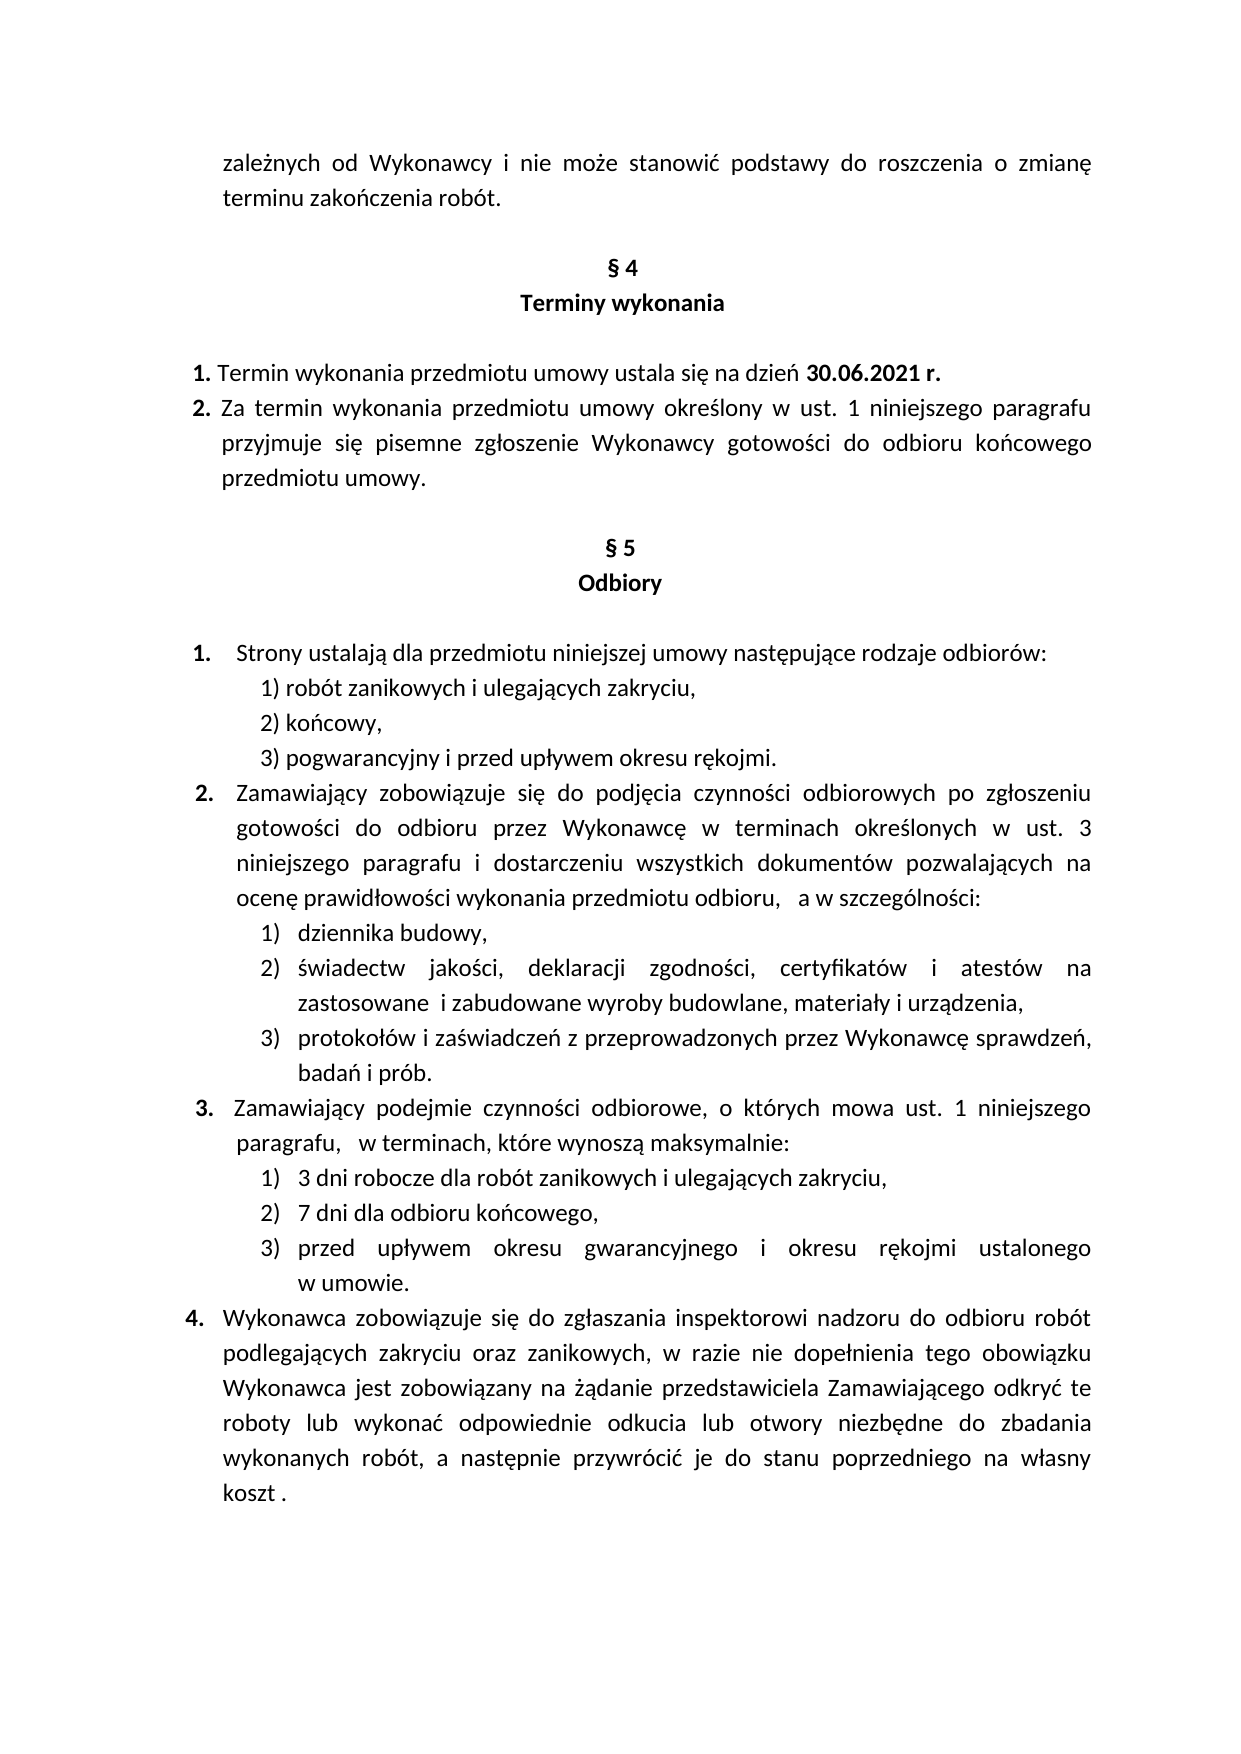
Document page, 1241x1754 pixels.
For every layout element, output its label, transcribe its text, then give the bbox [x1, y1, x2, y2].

list Zamawiający zobowiązuje się do podjęcia czynności odbiorowych po zgłoszeniu gotowości do odbioru przez Wykonawcę w terminach określonych w ust. 3 niniejszego paragrafu i dostarczeniu wszystkich dokumentów pozwalających na ocenę prawidłowości wykonania przedmiotu odbioru, a w szczególności: [195, 778, 1093, 913]
text § 5 [148, 533, 1093, 563]
list Wykonawca zobowiązuje się do zgłaszania inspektorowi nadzoru do odbioru robót podlegających zakryciu oraz zanikowych, w razie nie dopełnienia tego obowiązku Wykonawca jest zobowiązany na żądanie przedstawiciela Zamawiającego odkryć te roboty lub wykonać odpowiednie odkucia lub otwory niezbędne do zbadania wykonanych robót, a następnie przywrócić je do stanu poprzedniego na własny koszt . [185, 1303, 1093, 1508]
list dziennika budowy, [260, 918, 1093, 948]
list 3 dni robocze dla robót zanikowych i ulegających zakryciu, [260, 1163, 1093, 1193]
list Zamawiający podejmie czynności odbiorowe, o których mowa ust. 1 niniejszego paragrafu, w terminach, które wynoszą maksymalnie: [195, 1093, 1093, 1158]
text 2. Za termin wykonania przedmiotu umowy określony w ust. 1 niniejszego paragrafu przyjmuje się pisemne zgłoszenie Wykonawcy gotowości do odbioru końcowego przedmiotu umowy. [192, 393, 1093, 493]
text 1. Termin wykonania przedmiotu umowy ustala się na dzień 30.06.2021 r. [148, 358, 1093, 388]
list przed upływem okresu gwarancyjnego i okresu rękojmi ustalonego w umowie. [260, 1233, 1093, 1298]
list 7 dni dla odbioru końcowego, [260, 1198, 1093, 1228]
list Terminy wykonania [148, 288, 1097, 318]
text 1) robót zanikowych i ulegających zakryciu, [260, 673, 1093, 703]
text 2) końcowy, [260, 708, 1093, 738]
list protokołów i zaświadczeń z przeprowadzonych przez Wykonawcę sprawdzeń, badań i prób. [260, 1023, 1093, 1088]
list § 4 [148, 253, 1097, 283]
list Odbiory [148, 568, 1093, 598]
text 3) pogwarancyjny i przed upływem okresu rękojmi. [260, 743, 1093, 773]
list Strony ustalają dla przedmiotu niniejszej umowy następujące rodzaje odbiorów: [192, 638, 1093, 668]
list świadectw jakości, deklaracji zgodności, certyfikatów i atestów na zastosowane i zabudowane wyroby budowlane, materiały i urządzenia, [260, 953, 1093, 1018]
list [185, 148, 1093, 213]
